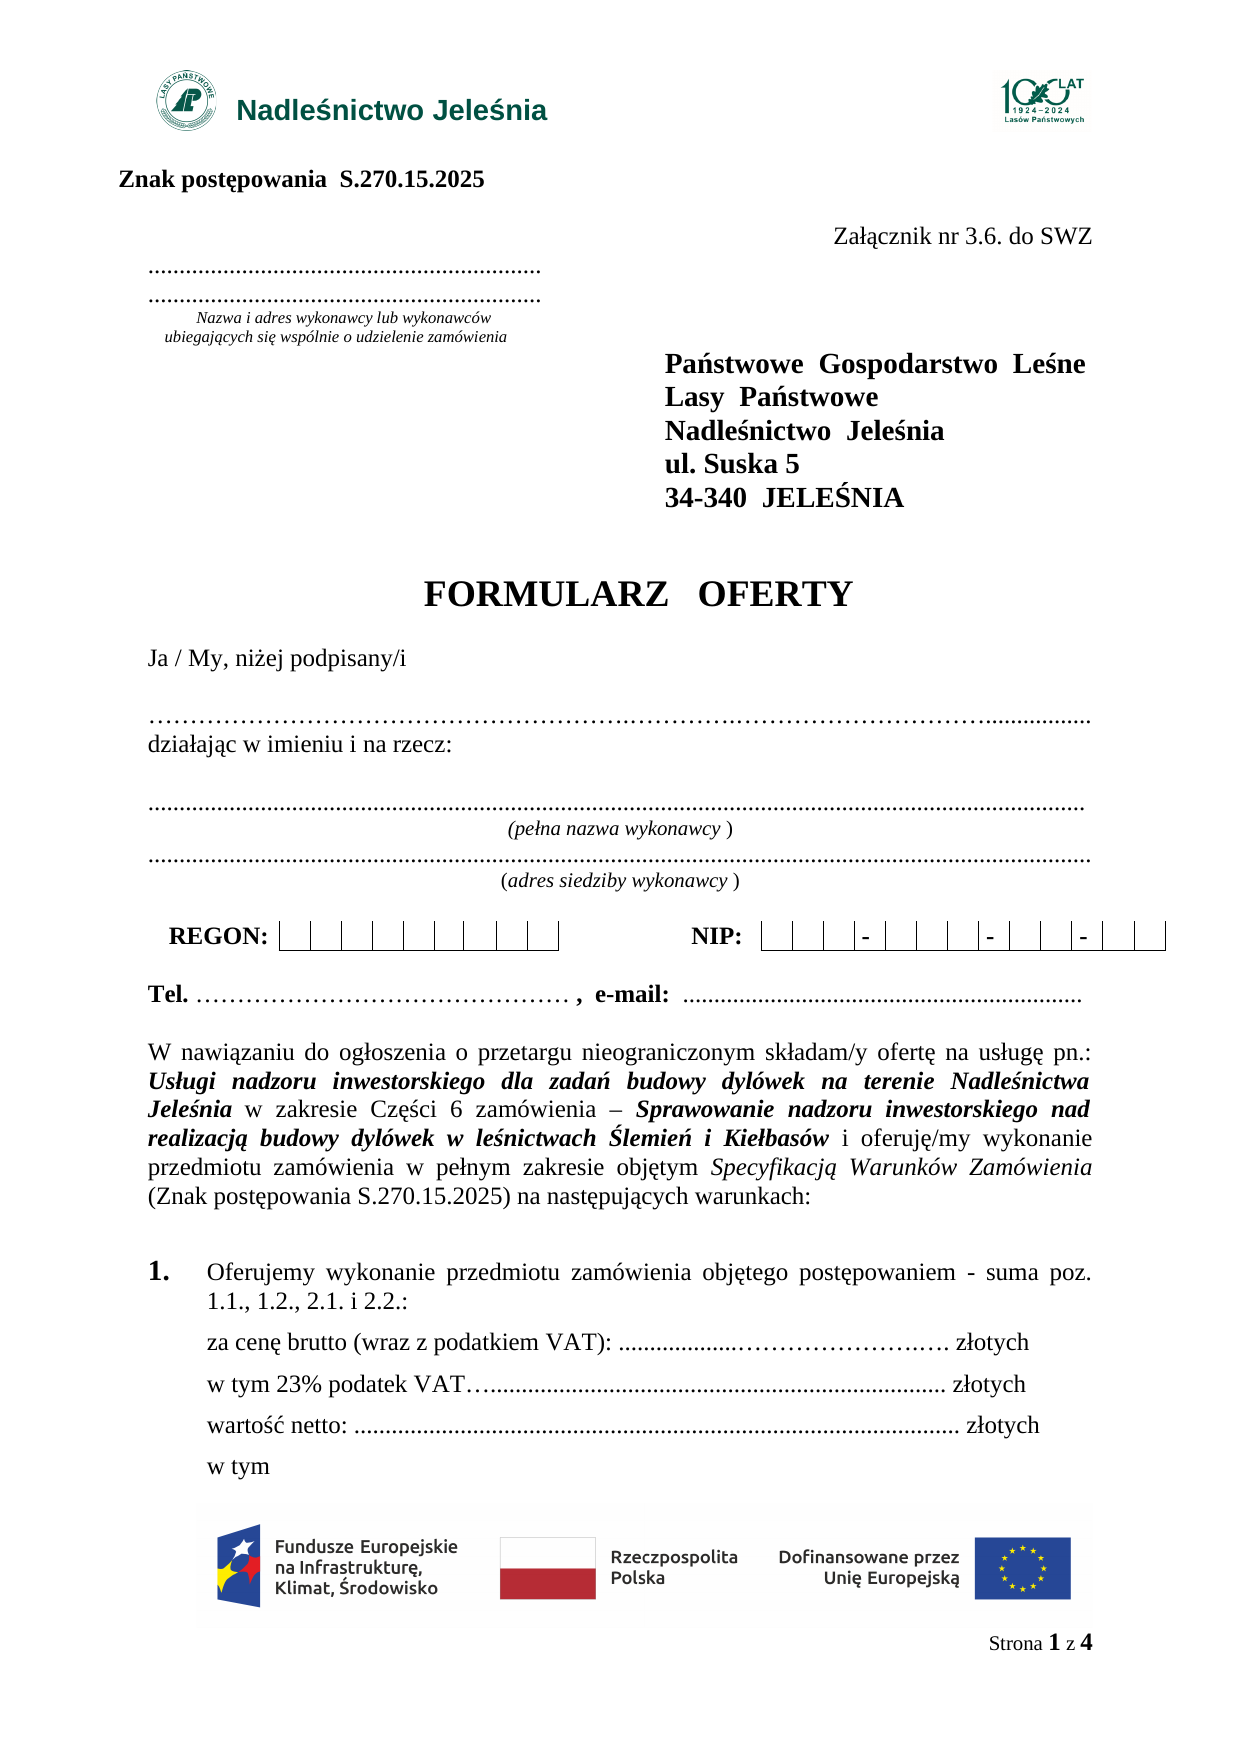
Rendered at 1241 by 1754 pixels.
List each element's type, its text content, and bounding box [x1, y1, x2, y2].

table_header [793, 921, 823, 950]
text ………………………………………………….………….…………………………................. [148, 700, 1093, 729]
text Załącznik nr 3.6. do SWZ [148, 221, 1093, 250]
table_header [824, 921, 854, 950]
picture [992, 70, 1092, 132]
table_header NIP: [559, 921, 761, 950]
text ...................................................................................................................................................... [148, 787, 1093, 815]
title ul. Suska 5 [664, 446, 1093, 480]
text (pełna nazwa wykonawcy ) [148, 815, 1093, 839]
table_header [917, 921, 947, 950]
table_header [464, 921, 496, 950]
picture [196, 1503, 1093, 1628]
table_header - [855, 921, 885, 950]
table_header [311, 921, 341, 950]
text Tel. ……………………………………… , e-mail: ................................................................ [148, 979, 1093, 1008]
table_header [280, 921, 310, 950]
table_header [762, 921, 792, 950]
title Lasy Państwowe [664, 379, 1093, 413]
text FORMULARZ OFERTY [185, 571, 1093, 614]
table_header REGON: [155, 921, 279, 950]
text wartość netto: ................................................................................................. złotych [192, 1410, 1093, 1439]
table_header [1041, 921, 1071, 950]
table_header [886, 921, 916, 950]
text Ja / My, niżej podpisany/i [148, 643, 1093, 672]
table_header [404, 921, 434, 950]
text w tym [207, 1451, 1093, 1480]
table_header [1103, 921, 1134, 950]
table_header [1135, 921, 1165, 950]
text Nazwa i adres wykonawcy lub wykonawców [148, 307, 1093, 327]
text ....................................................................................................................................................... [148, 839, 1093, 868]
text (adres siedziby wykonawcy ) [148, 868, 1093, 892]
table_header [342, 921, 372, 950]
table_header [497, 921, 527, 950]
table_header [528, 921, 558, 950]
text ............................................................... [148, 250, 1093, 279]
text za cenę brutto (wraz z podatkiem VAT): ...................………………….…. złotych [207, 1327, 1093, 1356]
text ubiegających się wspólnie o udzielenie zamówienia [148, 327, 1093, 346]
title 34-340 JELEŚNIA [664, 480, 1093, 513]
table_header [435, 921, 463, 950]
text działając w imieniu i na rzecz: [148, 729, 1093, 758]
table_header - [979, 921, 1009, 950]
table_header - [1072, 921, 1102, 950]
text W nawiązaniu do ogłoszenia o przetargu nieograniczonym składam/y ofertę na usługę pn.: Usługi nadzoru inwestorskiego dla zadań budowy dylówek na terenie Nadleśnictwa Jeleśnia w zakresie Części 6 zamówienia – Sprawowanie nadzoru inwestorskiego nad realizacją budowy dylówek w leśnictwach Ślemień i Kiełbasów i oferuję/my wykonanie przedmiotu zamówienia w pełnym zakresie objętym Specyfikacją Warunków Zamówienia (Znak postępowania S.270.15.2025) na następujących warunkach: [148, 1037, 1093, 1209]
title Nadleśnictwo Jeleśnia [664, 413, 1093, 446]
text 1. Oferujemy wykonanie przedmiotu zamówienia objętego postępowaniem - suma poz. 1.1., 1.2., 2.1. i 2.2.: [148, 1253, 1093, 1315]
table_header [373, 921, 403, 950]
table_header [1010, 921, 1040, 950]
table_header [948, 921, 978, 950]
title Państwowe Gospodarstwo Leśne [664, 346, 1093, 379]
text w tym 23% podatek VAT…......................................................................... złotych [192, 1369, 1093, 1397]
text ............................................................... [148, 279, 1093, 307]
